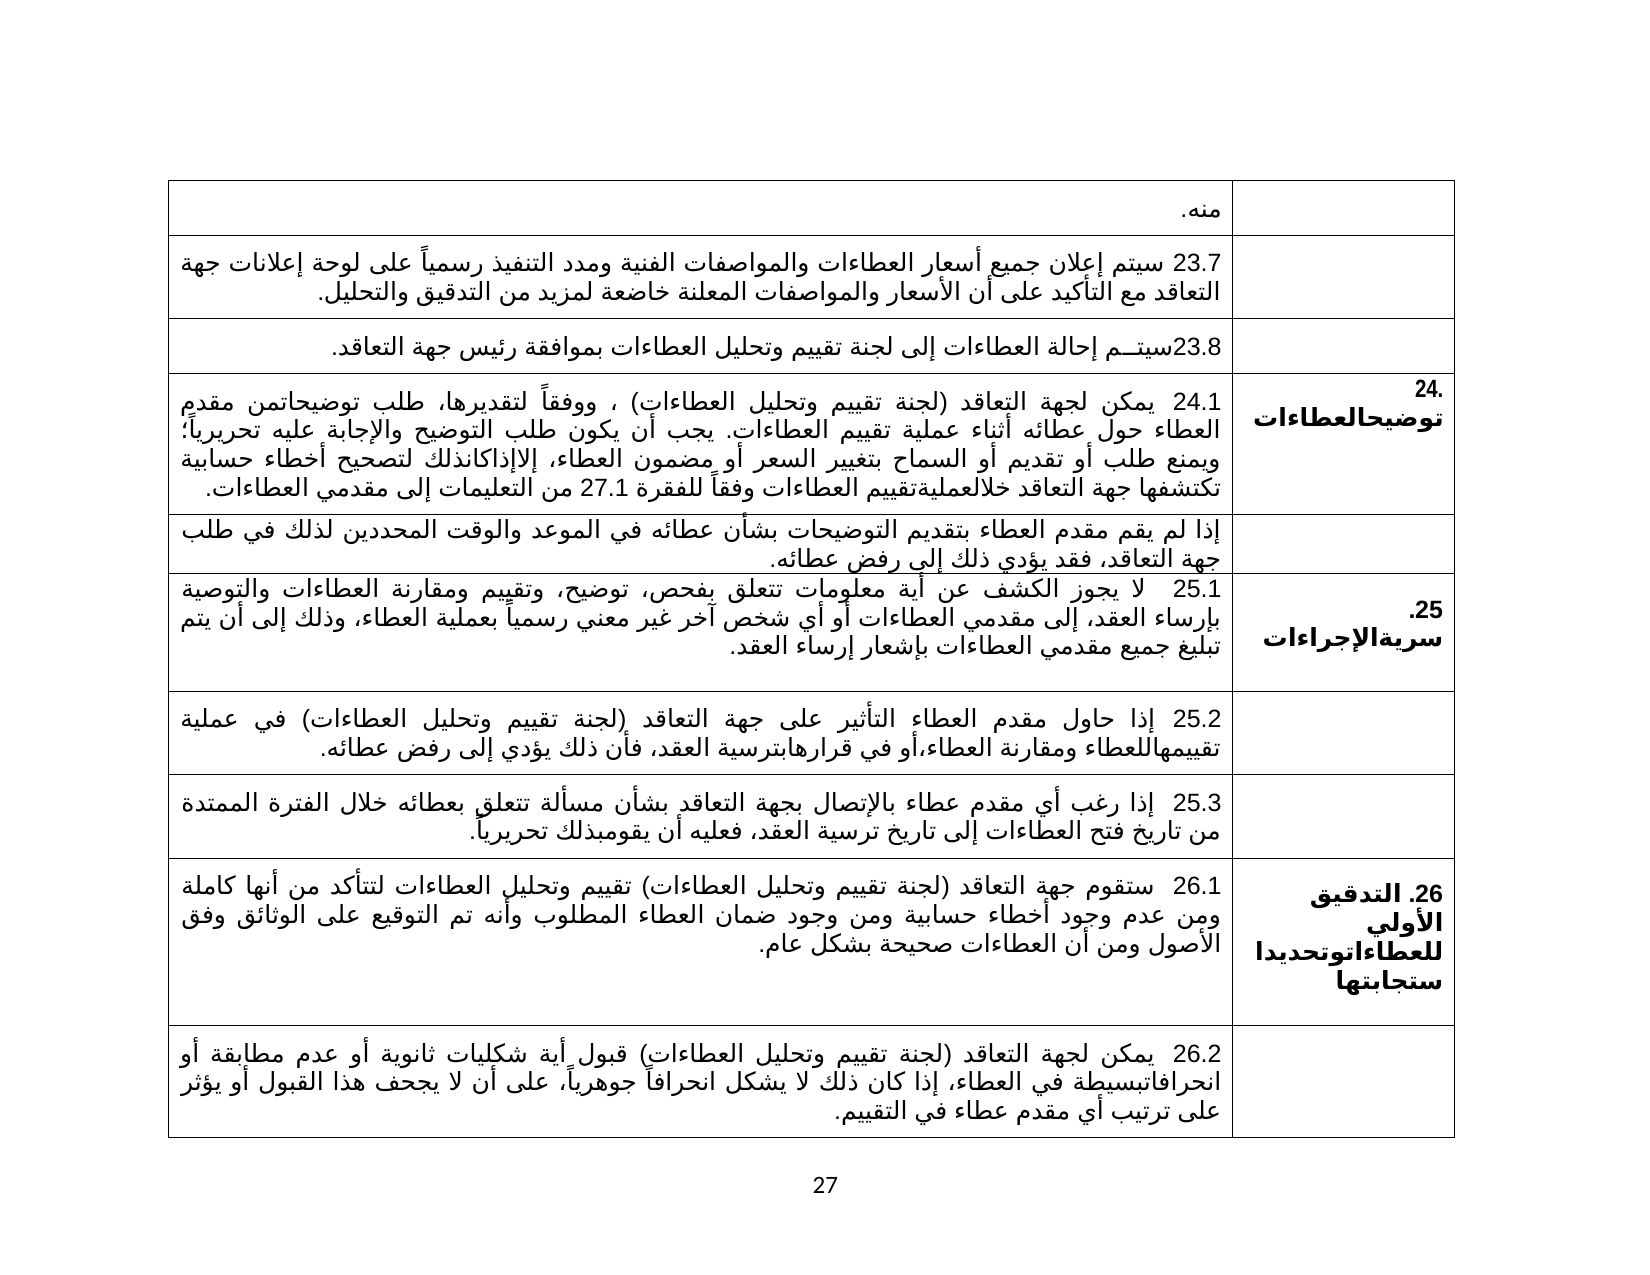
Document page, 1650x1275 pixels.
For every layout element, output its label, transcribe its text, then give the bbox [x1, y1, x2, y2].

table_cell 26. التدقيق الأولي للعطاءاتوتحديداستجابتها [1233, 859, 1454, 1025]
table_cell [1233, 236, 1454, 318]
table_cell [1233, 319, 1454, 373]
table_cell [1233, 1026, 1454, 1137]
table_cell 25.3 إذا رغب أي مقدم عطاء بالإتصال بجهة التعاقد بشأن مسألة تتعلق بعطائه خلال الفترة الممتدة من تاريخ فتح العطاءات إلى تاريخ ترسية العقد، فعليه أن يقومبذلك تحريرياً. [169, 775, 1232, 858]
table_cell 26.2 يمكن لجهة التعاقد (لجنة تقييم وتحليل العطاءات) قبول أية شكليات ثانوية أو عدم مطابقة أو انحرافاتبسيطة في العطاء، إذا كان ذلك لا يشكل انحرافاً جوهرياً، على أن لا يجحف هذا القبول أو يؤثر على ترتيب أي مقدم عطاء في التقييم. [169, 1026, 1232, 1137]
table_cell 25.1 لا يجوز الكشف عن أية معلومات تتعلق بفحص، توضيح، وتقييم ومقارنة العطاءات والتوصية بإرساء العقد، إلى مقدمي العطاءات أو أي شخص آخر غير معني رسمياً بعملية العطاء، وذلك إلى أن يتم تبليغ جميع مقدمي العطاءات بإشعار إرساء العقد. [169, 574, 1232, 691]
table_cell 26.1 ستقوم جهة التعاقد (لجنة تقييم وتحليل العطاءات) تقييم وتحليل العطاءات لتتأكد من أنها كاملة ومن عدم وجود أخطاء حسابية ومن وجود ضمان العطاء المطلوب وأنه تم التوقيع على الوثائق وفق الأصول ومن أن العطاءات صحيحة بشكل عام. [169, 859, 1232, 1025]
table_cell 23.7 سيتم إعلان جميع أسعار العطاءات والمواصفات الفنية ومدد التنفيذ رسمياً على لوحة إعلانات جهة التعاقد مع التأكيد على أن الأسعار والمواصفات المعلنة خاضعة لمزيد من التدقيق والتحليل. [169, 236, 1232, 318]
table_cell [1233, 692, 1454, 774]
table_cell 25.2 إذا حاول مقدم العطاء التأثير على جهة التعاقد (لجنة تقييم وتحليل العطاءات) في عملية تقييمهاللعطاء ومقارنة العطاء،أو في قرارهابترسية العقد، فأن ذلك يؤدي إلى رفض عطائه. [169, 692, 1232, 774]
table_cell 24. توضيحالعطاءات [1233, 374, 1454, 514]
table_cell [1233, 515, 1454, 573]
table_cell 25. سريةالإجراءات [1233, 574, 1454, 691]
table_cell [1233, 181, 1454, 235]
table_cell [1233, 775, 1454, 858]
table_cell إذا لم يقم مقدم العطاء بتقديم التوضيحات بشأن عطائه في الموعد والوقت المحددين لذلك في طلب جهة التعاقد، فقد يؤدي ذلك إلى رفض عطائه. [169, 515, 1232, 573]
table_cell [169, 181, 1232, 235]
table_cell 23.8سيتــم إحالة العطاءات إلى لجنة تقييم وتحليل العطاءات بموافقة رئيس جهة التعاقد. [169, 319, 1232, 373]
table_cell 24.1 يمكن لجهة التعاقد (لجنة تقييم وتحليل العطاءات) ، ووفقاً لتقديرها، طلب توضيحاتمن مقدم العطاء حول عطائه أثناء عملية تقييم العطاءات. يجب أن يكون طلب التوضيح والإجابة عليه تحريرياً؛ ويمنع طلب أو تقديم أو السماح بتغيير السعر أو مضمون العطاء، إلاإذاكانذلك لتصحيح أخطاء حسابية تكتشفها جهة التعاقد خلالعمليةتقييم العطاءات وفقاً للفقرة 27.1 من التعليمات إلى مقدمي العطاءات. [169, 374, 1232, 514]
